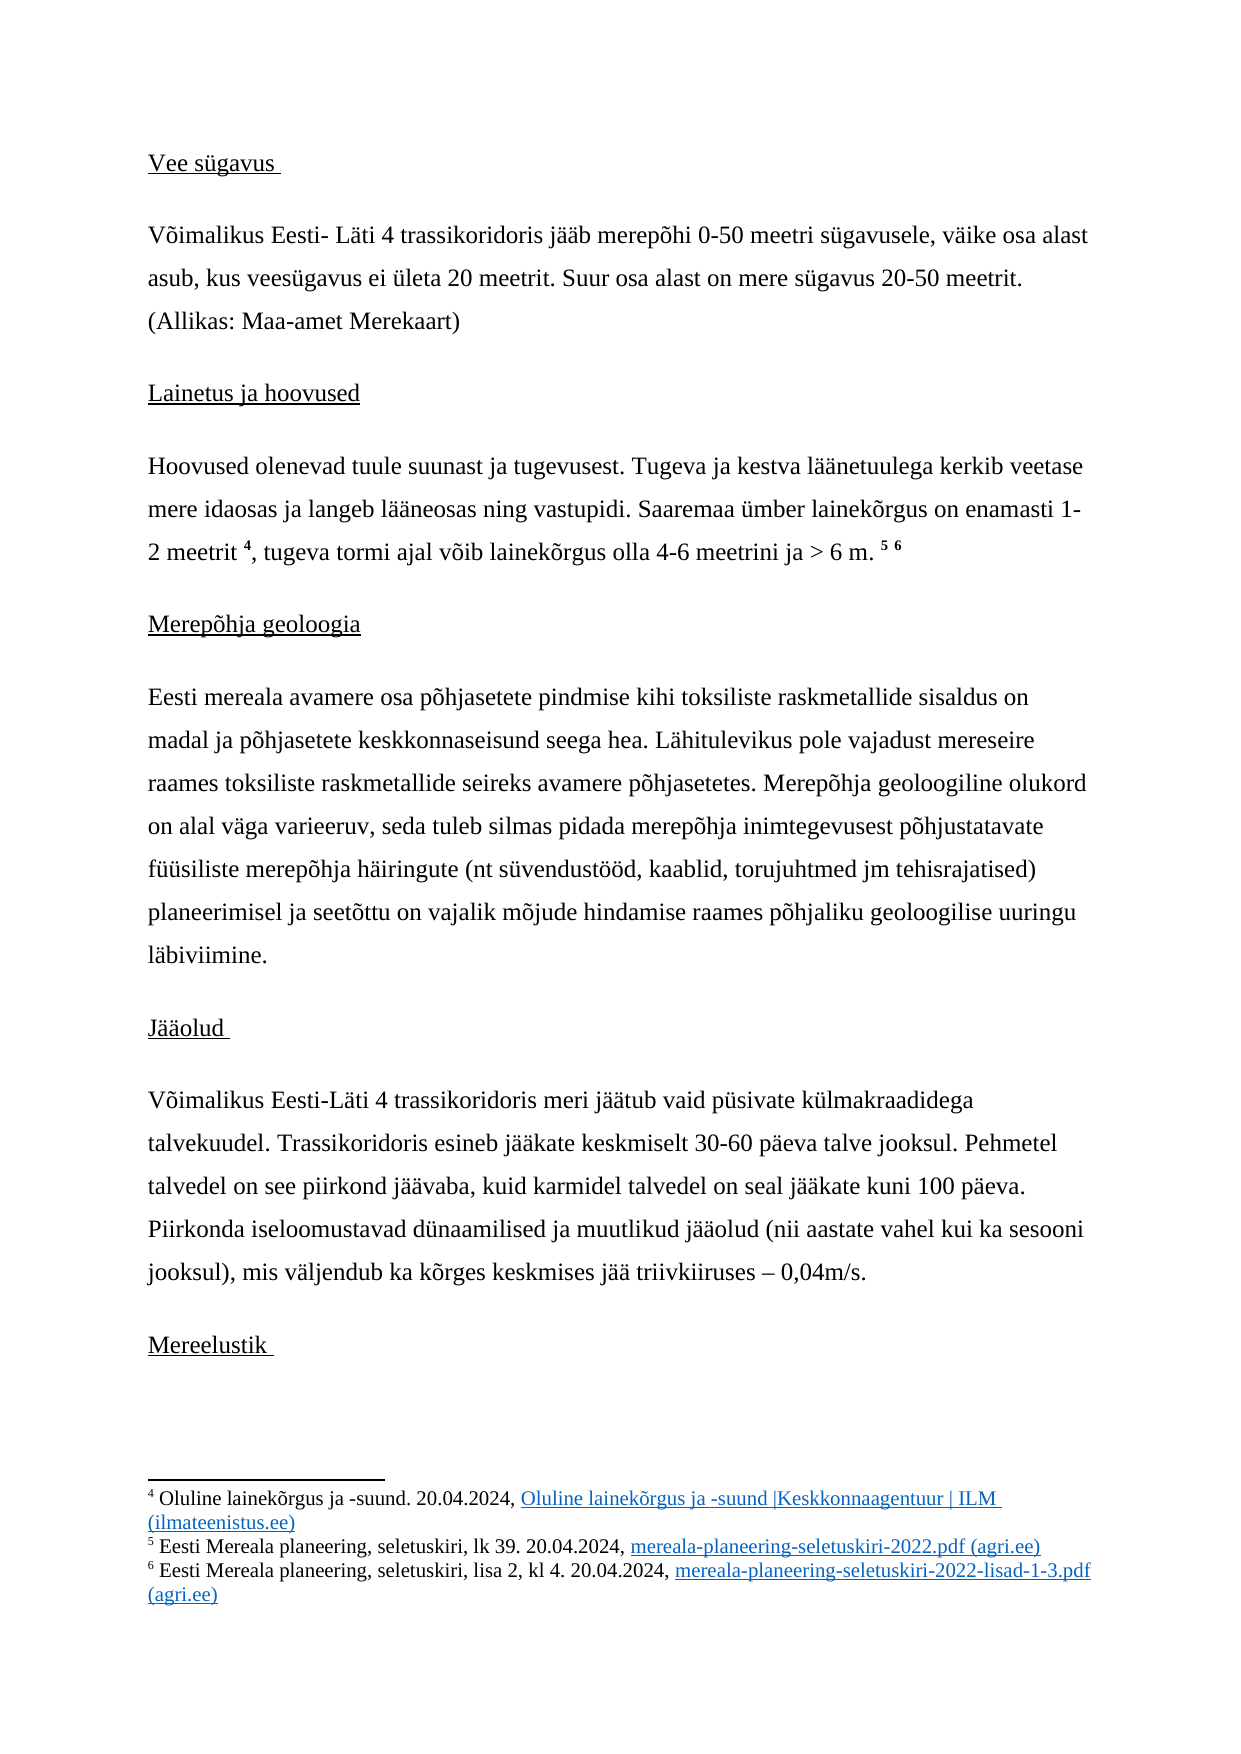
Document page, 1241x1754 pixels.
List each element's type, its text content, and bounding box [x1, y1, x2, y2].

text Jääolud [148, 1013, 1093, 1041]
text Vee sügavus [148, 148, 1093, 176]
text Võimalikus Eesti-Läti 4 trassikoridoris meri jäätub vaid püsivate külmakraadidega talvekuudel. Trassikoridoris esineb jääkate keskmiselt 30-60 päeva talve jooksul. Pehmetel talvedel on see piirkond jäävaba, kuid karmidel talvedel on seal jääkate kuni 100 päeva. Piirkonda iseloomustavad dünaamilised ja muutlikud jääolud (nii aastate vahel kui ka sesooni jooksul), mis väljendub ka kõrges keskmises jää triivkiiruses – 0,04m/s. [148, 1085, 1093, 1286]
text Võimalikus Eesti- Läti 4 trassikoridoris jääb merepõhi 0-50 meetri sügavusele, väike osa alast asub, kus veesügavus ei ületa 20 meetrit. Suur osa alast on mere sügavus 20-50 meetrit. (Allikas: Maa-amet Merekaart) [148, 220, 1093, 335]
text Mereelustik [148, 1330, 1093, 1358]
text Eesti mereala avamere osa põhjasetete pindmise kihi toksiliste raskmetallide sisaldus on madal ja põhjasetete keskkonnaseisund seega hea. Lähitulevikus pole vajadust mereseire raames toksiliste raskmetallide seireks avamere põhjasetetes. Merepõhja geoloogiline olukord on alal väga varieeruv, seda tuleb silmas pidada merepõhja inimtegevusest põhjustatavate füüsiliste merepõhja häiringute (nt süvendustööd, kaablid, torujuhtmed jm tehisrajatised) planeerimisel ja seetõttu on vajalik mõjude hindamise raames põhjaliku geoloogilise uuringu läbiviimine. [148, 682, 1093, 969]
text Lainetus ja hoovused [148, 378, 1093, 407]
text Hoovused olenevad tuule suunast ja tugevusest. Tugeva ja kestva läänetuulega kerkib veetase mere idaosas ja langeb lääneosas ning vastupidi. Saaremaa ümber lainekõrgus on enamasti 1-2 meetrit , tugeva tormi ajal võib lainekõrgus olla 4-6 meetrini ja > 6 m. [148, 451, 1093, 566]
text Merepõhja geoloogia [148, 609, 1093, 638]
